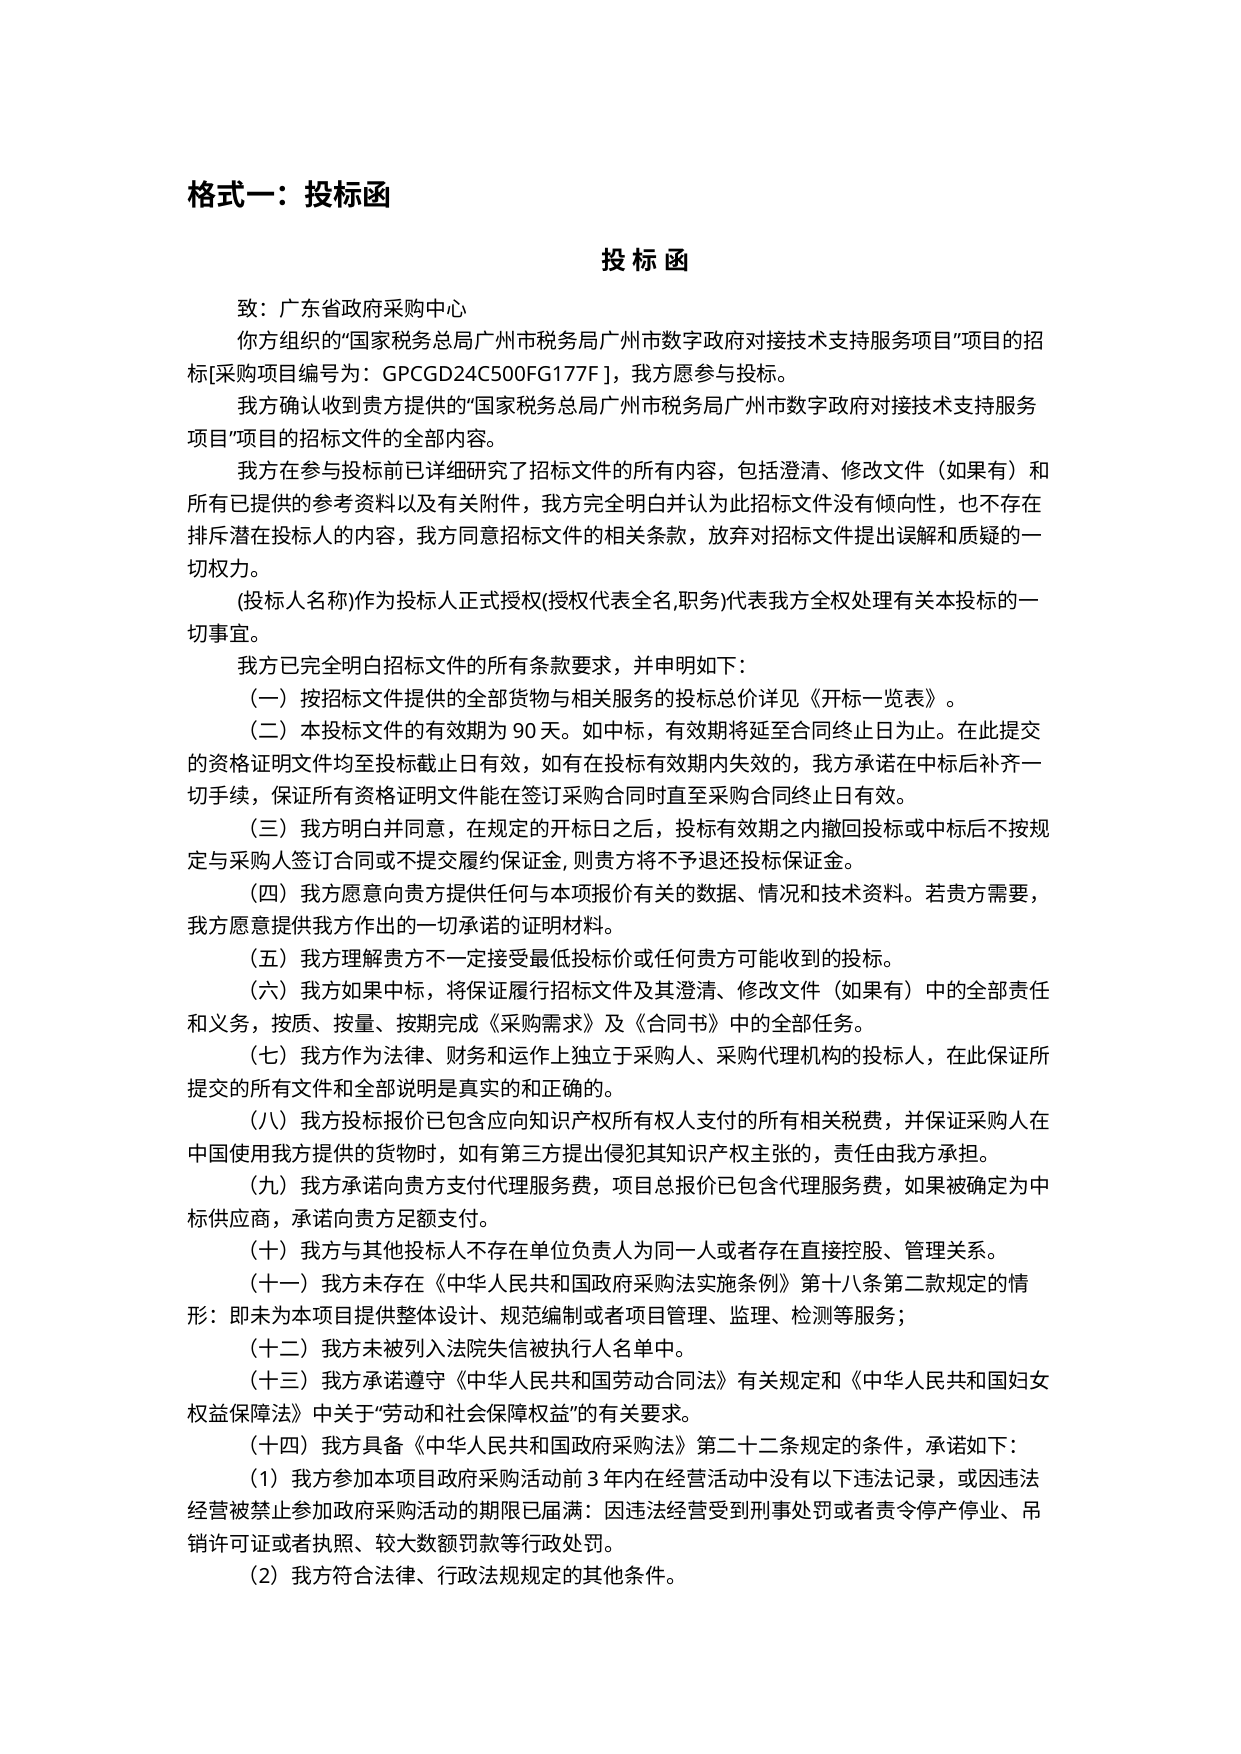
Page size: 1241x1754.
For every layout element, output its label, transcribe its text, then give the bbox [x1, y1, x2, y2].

text （五）我方理解贵方不一定接受最低投标价或任何贵方可能收到的投标。 [187, 942, 1053, 974]
text （十）我方与其他投标人不存在单位负责人为同一人或者存在直接控股、管理关系。 [187, 1234, 1053, 1267]
text （十四）我方具备《中华人民共和国政府采购法》第二十二条规定的条件，承诺如下： [187, 1429, 1053, 1462]
text 我方在参与投标前已详细研究了招标文件的所有内容，包括澄清、修改文件（如果有）和所有已提供的参考资料以及有关附件，我方完全明白并认为此招标文件没有倾向性，也不存在排斥潜在投标人的内容，我方同意招标文件的相关条款，放弃对招标文件提出误解和质疑的一切权力。 [187, 454, 1053, 584]
text 格式一：投标函 [187, 162, 1053, 227]
text （三）我方明白并同意，在规定的开标日之后，投标有效期之内撤回投标或中标后不按规定与采购人签订合同或不提交履约保证金, 则贵方将不予退还投标保证金。 [187, 812, 1053, 877]
text （十二）我方未被列入法院失信被执行人名单中。 [187, 1332, 1053, 1364]
text （七）我方作为法律、财务和运作上独立于采购人、采购代理机构的投标人，在此保证所提交的所有文件和全部说明是真实的和正确的。 [187, 1039, 1053, 1104]
text （四）我方愿意向贵方提供任何与本项报价有关的数据、情况和技术资料。若贵方需要，我方愿意提供我方作出的一切承诺的证明材料。 [187, 877, 1053, 942]
text 我方确认收到贵方提供的“国家税务总局广州市税务局广州市数字政府对接技术支持服务项目”项目的招标文件的全部内容。 [187, 389, 1053, 454]
text 你方组织的“国家税务总局广州市税务局广州市数字政府对接技术支持服务项目”项目的招标[采购项目编号为：GPCGD24C500FG177F ]，我方愿参与投标。 [187, 324, 1053, 389]
text （十三）我方承诺遵守《中华人民共和国劳动合同法》有关规定和《中华人民共和国妇女权益保障法》中关于“劳动和社会保障权益”的有关要求。 [187, 1364, 1053, 1429]
text （二）本投标文件的有效期为90天。如中标，有效期将延至合同终止日为止。在此提交的资格证明文件均至投标截止日有效，如有在投标有效期内失效的，我方承诺在中标后补齐一切手续，保证所有资格证明文件能在签订采购合同时直至采购合同终止日有效。 [187, 714, 1053, 812]
text 投 标 函 [187, 227, 1053, 292]
text （六）我方如果中标，将保证履行招标文件及其澄清、修改文件（如果有）中的全部责任和义务，按质、按量、按期完成《采购需求》及《合同书》中的全部任务。 [187, 974, 1053, 1039]
text （一）按招标文件提供的全部货物与相关服务的投标总价详见《开标一览表》。 [187, 682, 1053, 714]
text 我方已完全明白招标文件的所有条款要求，并申明如下： [187, 649, 1053, 682]
text （2）我方符合法律、行政法规规定的其他条件。 [187, 1559, 1053, 1592]
text （九）我方承诺向贵方支付代理服务费，项目总报价已包含代理服务费，如果被确定为中标供应商，承诺向贵方足额支付。 [187, 1169, 1053, 1234]
text （八）我方投标报价已包含应向知识产权所有权人支付的所有相关税费，并保证采购人在中国使用我方提供的货物时，如有第三方提出侵犯其知识产权主张的，责任由我方承担。 [187, 1104, 1053, 1169]
text （十一）我方未存在《中华人民共和国政府采购法实施条例》第十八条第二款规定的情形：即未为本项目提供整体设计、规范编制或者项目管理、监理、检测等服务； [187, 1267, 1053, 1332]
text 致：广东省政府采购中心 [187, 292, 1053, 324]
text (投标人名称)作为投标人正式授权(授权代表全名,职务)代表我方全权处理有关本投标的一切事宜。 [187, 584, 1053, 649]
text （1）我方参加本项目政府采购活动前3年内在经营活动中没有以下违法记录，或因违法经营被禁止参加政府采购活动的期限已届满：因违法经营受到刑事处罚或者责令停产停业、吊销许可证或者执照、较大数额罚款等行政处罚。 [187, 1462, 1053, 1559]
